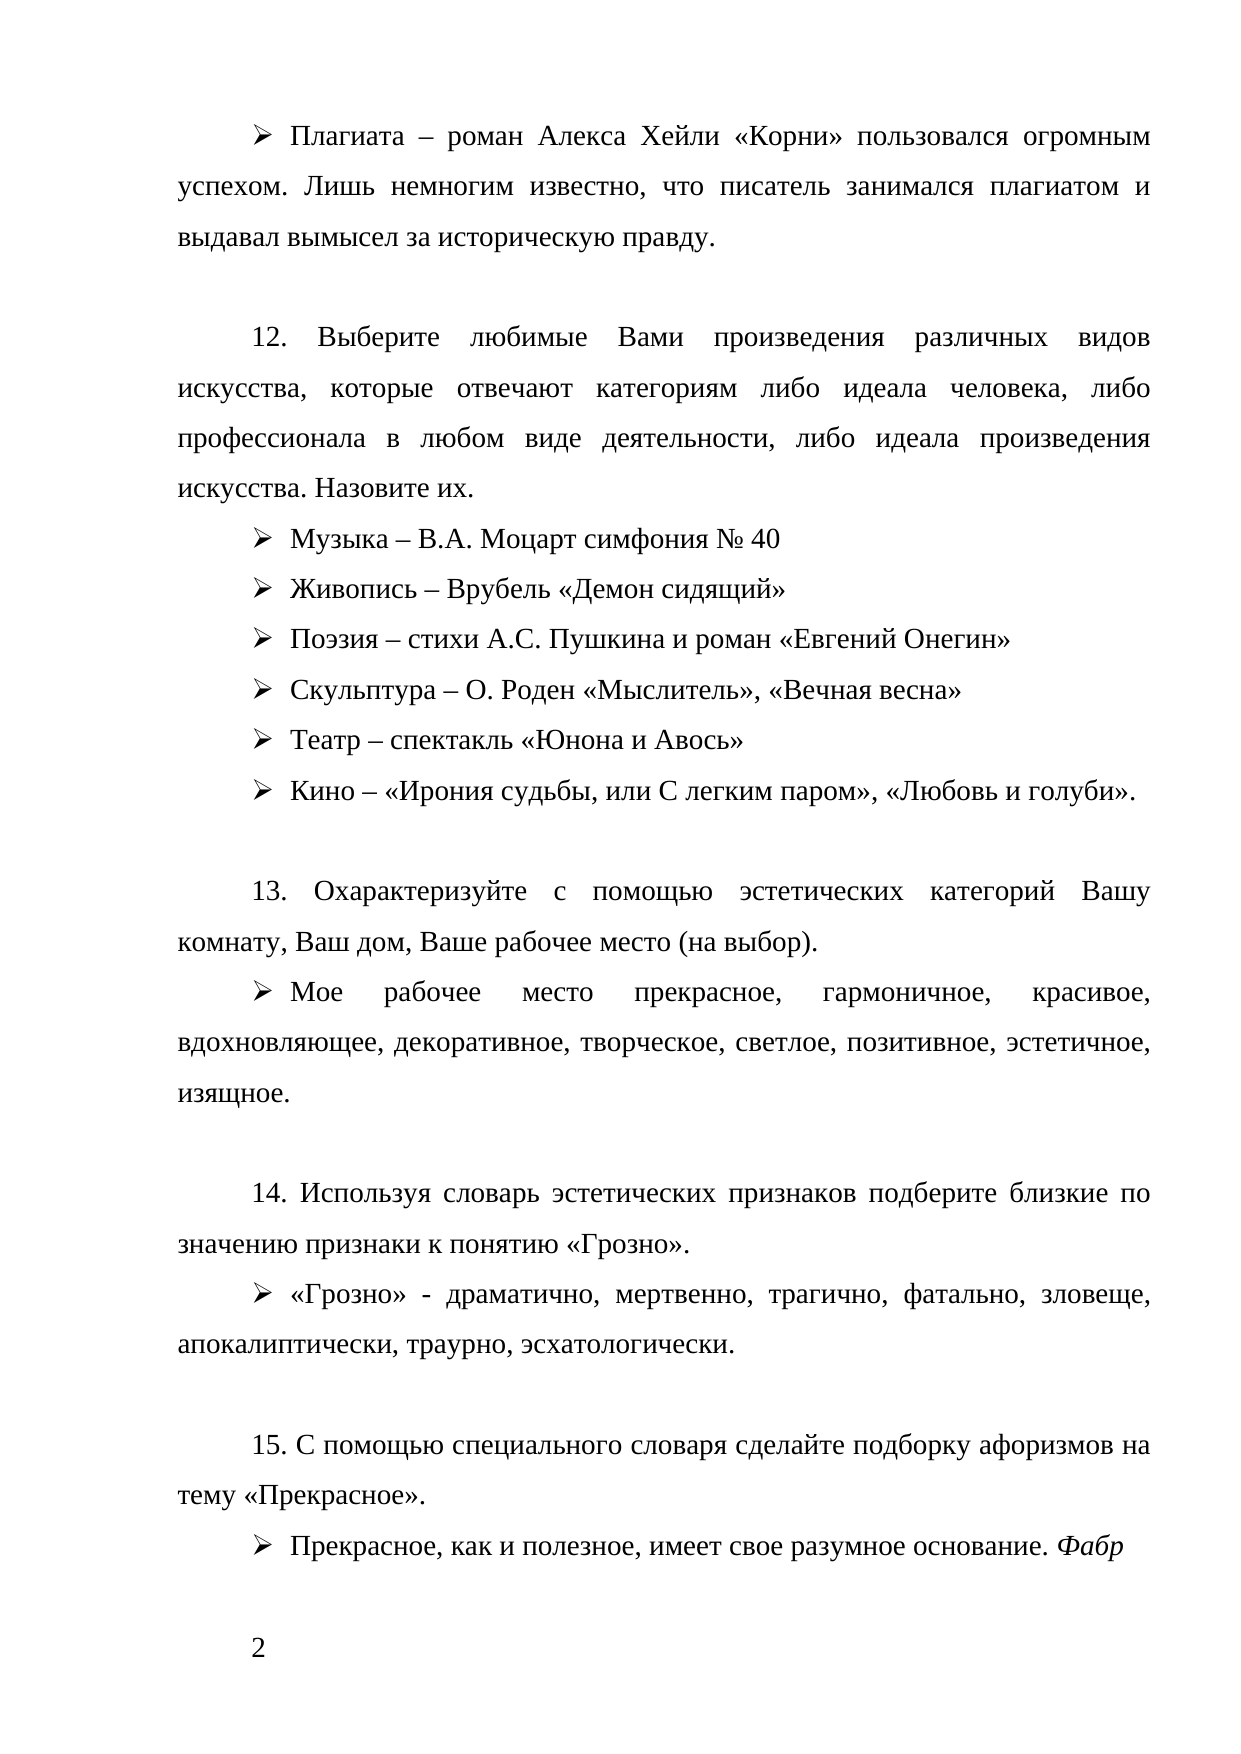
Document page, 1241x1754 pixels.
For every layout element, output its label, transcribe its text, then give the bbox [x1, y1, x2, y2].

text 14. Используя словарь эстетических признаков подберите близкие по значению признаки к понятию «Грозно». [177, 1176, 1152, 1259]
list «Грозно» - драматично, мертвенно, трагично, фатально, зловеще, апокалиптически, траурно, эсхатологически. [177, 1276, 1152, 1360]
list Прекрасное, как и полезное, имеет свое разумное основание. Фабр [177, 1528, 1152, 1561]
list Театр – спектакль «Юнона и Авось» [177, 722, 1152, 756]
text 13. Охарактеризуйте с помощью эстетических категорий Вашу комнату, Ваш дом, Ваше рабочее место (на выбор). [177, 873, 1152, 957]
list Живопись – Врубель «Демон сидящий» [177, 571, 1152, 605]
text 12. Выберите любимые Вами произведения различных видов искусства, которые отвечают категориям либо идеала человека, либо профессионала в любом виде деятельности, либо идеала произведения искусства. Назовите их. [177, 319, 1152, 504]
list Кино – «Ирония судьбы, или С легким паром», «Любовь и голуби». [177, 773, 1152, 806]
list Плагиата – роман Алекса Хейли «Корни» пользовался огромным успехом. Лишь немногим известно, что писатель занимался плагиатом и выдавал вымысел за историческую правду. [177, 118, 1152, 252]
list Мое рабочее место прекрасное, гармоничное, красивое, вдохновляющее, декоративное, творческое, светлое, позитивное, эстетичное, изящное. [177, 974, 1152, 1108]
list Скульптура – О. Роден «Мыслитель», «Вечная весна» [177, 672, 1152, 706]
text 15. С помощью специального словаря сделайте подборку афоризмов на тему «Прекрасное». [177, 1427, 1152, 1511]
list Музыка – В.А. Моцарт симфония № 40 [177, 521, 1152, 554]
list Поэзия – стихи А.С. Пушкина и роман «Евгений Онегин» [177, 622, 1152, 655]
